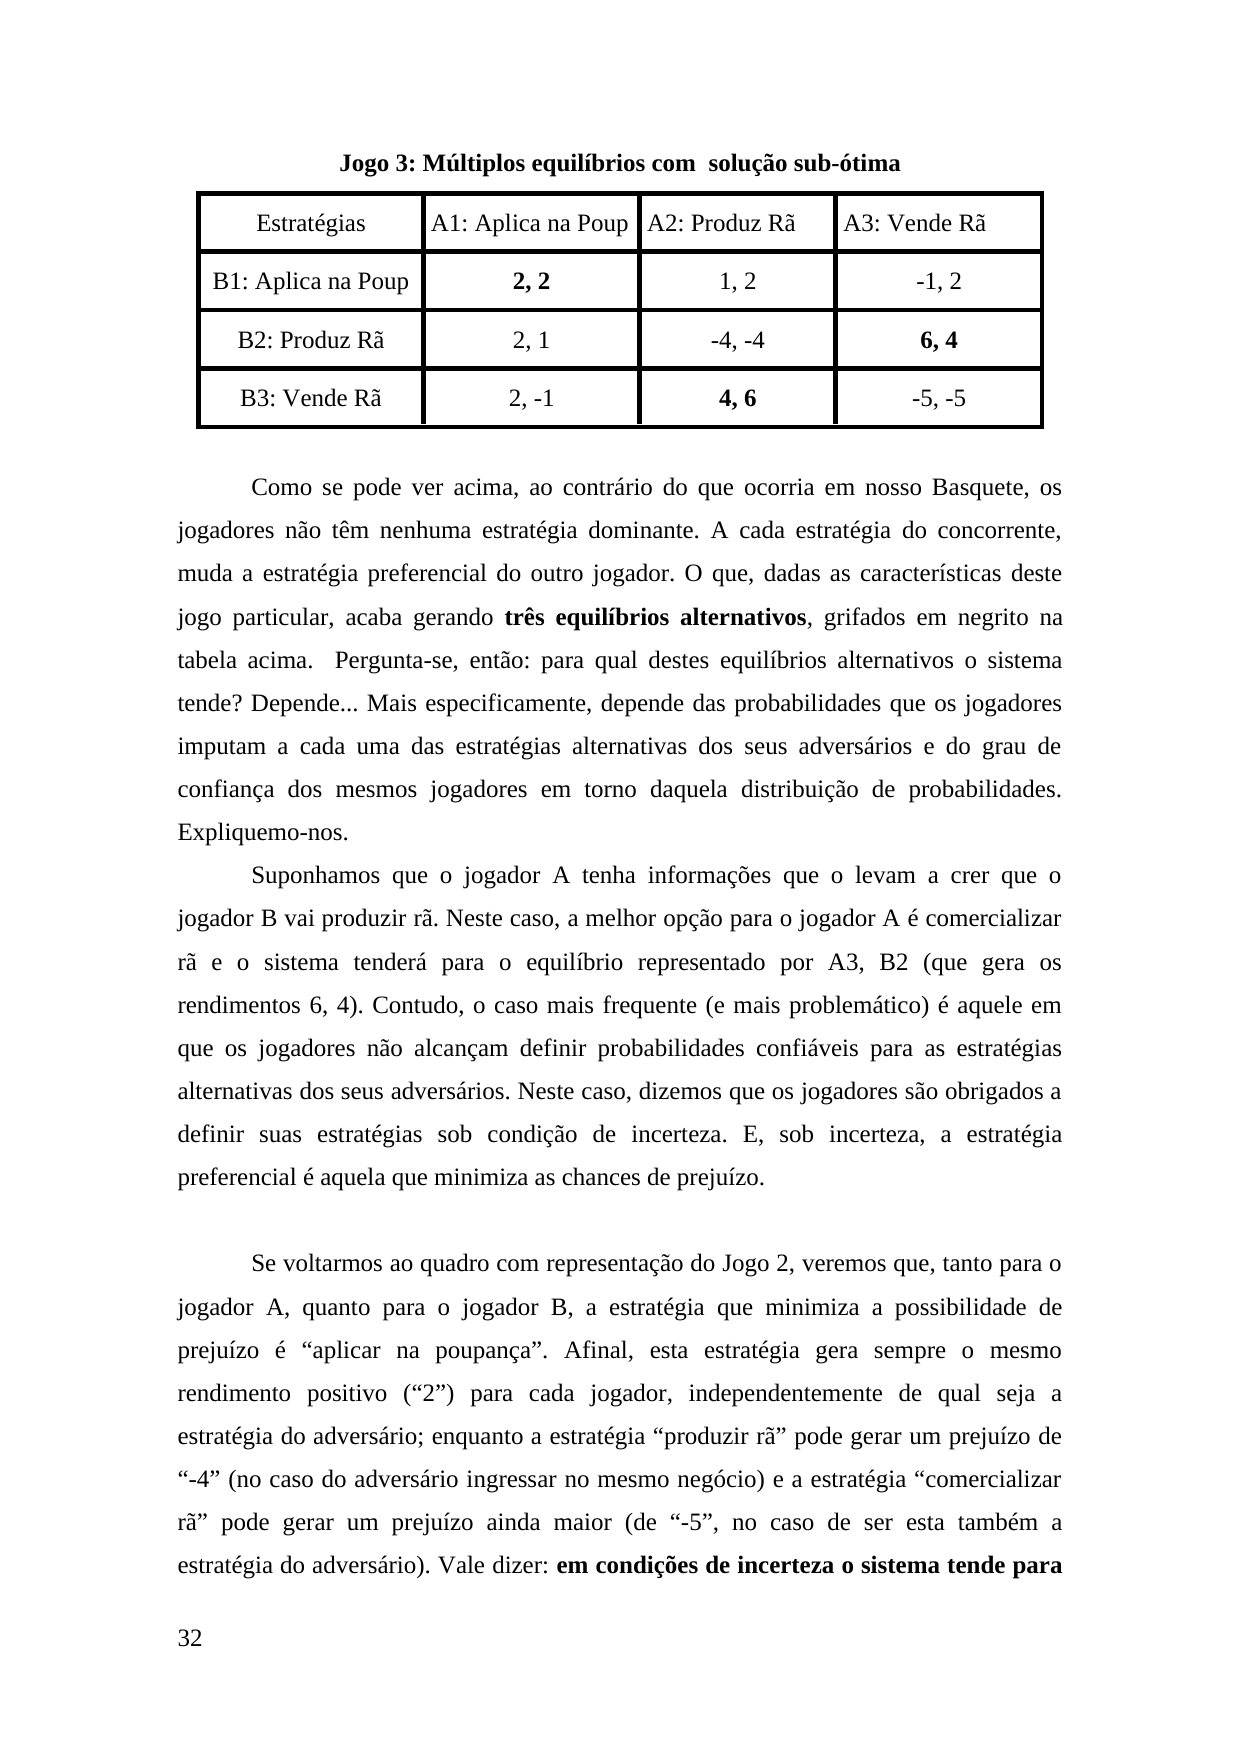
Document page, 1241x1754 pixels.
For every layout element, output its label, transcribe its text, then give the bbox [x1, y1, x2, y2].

table_cell B2: Produz Rã [201, 312, 421, 366]
table_cell -5, -5 [838, 371, 1040, 424]
table_cell 2, -1 [426, 371, 637, 424]
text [177, 1248, 1063, 1579]
table_cell B1: Aplica na Poup [201, 254, 421, 308]
text Suponhamos que o jogador A tenha informações que o levam a crer que o jogador B vai produzir rã. Neste caso, a melhor opção para o jogador A é comercializar rã e o sistema tenderá para o equilíbrio representado por A3, B2 (que gera os rendimentos 6, 4). Contudo, o caso mais frequente (e mais problemático) é aquele em que os jogadores não alcançam definir probabilidades confiáveis para as estratégias alternativas dos seus adversários. Neste caso, dizemos que os jogadores são obrigados a definir suas estratégias sob condição de incerteza. E, sob incerteza, a estratégia preferencial é aquela que minimiza as chances de prejuízo. [177, 860, 1063, 1191]
text Como se pode ver acima, ao contrário do que ocorria em nosso Basquete, os jogadores não têm nenhuma estratégia dominante. A cada estratégia do concorrente, muda a estratégia preferencial do outro jogador. O que, dadas as características deste jogo particular, acaba gerando três equilíbrios alternativos, grifados em negrito na tabela acima. Pergunta-se, então: para qual destes equilíbrios alternativos o sistema tende? Depende... Mais especificamente, depende das probabilidades que os jogadores imputam a cada uma das estratégias alternativas dos seus adversários e do grau de confiança dos mesmos jogadores em torno daquela distribuição de probabilidades. Expliquemo-nos. [177, 472, 1063, 846]
table_cell B3: Vende Rã [201, 371, 421, 424]
table_header Estratégias [201, 196, 421, 249]
table_cell 2, 1 [426, 312, 637, 366]
table_cell -1, 2 [838, 254, 1040, 308]
table_cell 1, 2 [642, 254, 833, 308]
table_header A1: Aplica na Poup [426, 196, 637, 249]
table_cell 2, 2 [426, 254, 637, 308]
table_cell 4, 6 [642, 371, 833, 424]
table_cell 6, 4 [838, 312, 1040, 366]
text Jogo 3: Múltiplos equilíbrios com solução sub-ótima [177, 148, 1063, 176]
table_header A2: Produz Rã [642, 196, 833, 249]
table_header A3: Vende Rã [838, 196, 1040, 249]
table_cell -4, -4 [642, 312, 833, 366]
